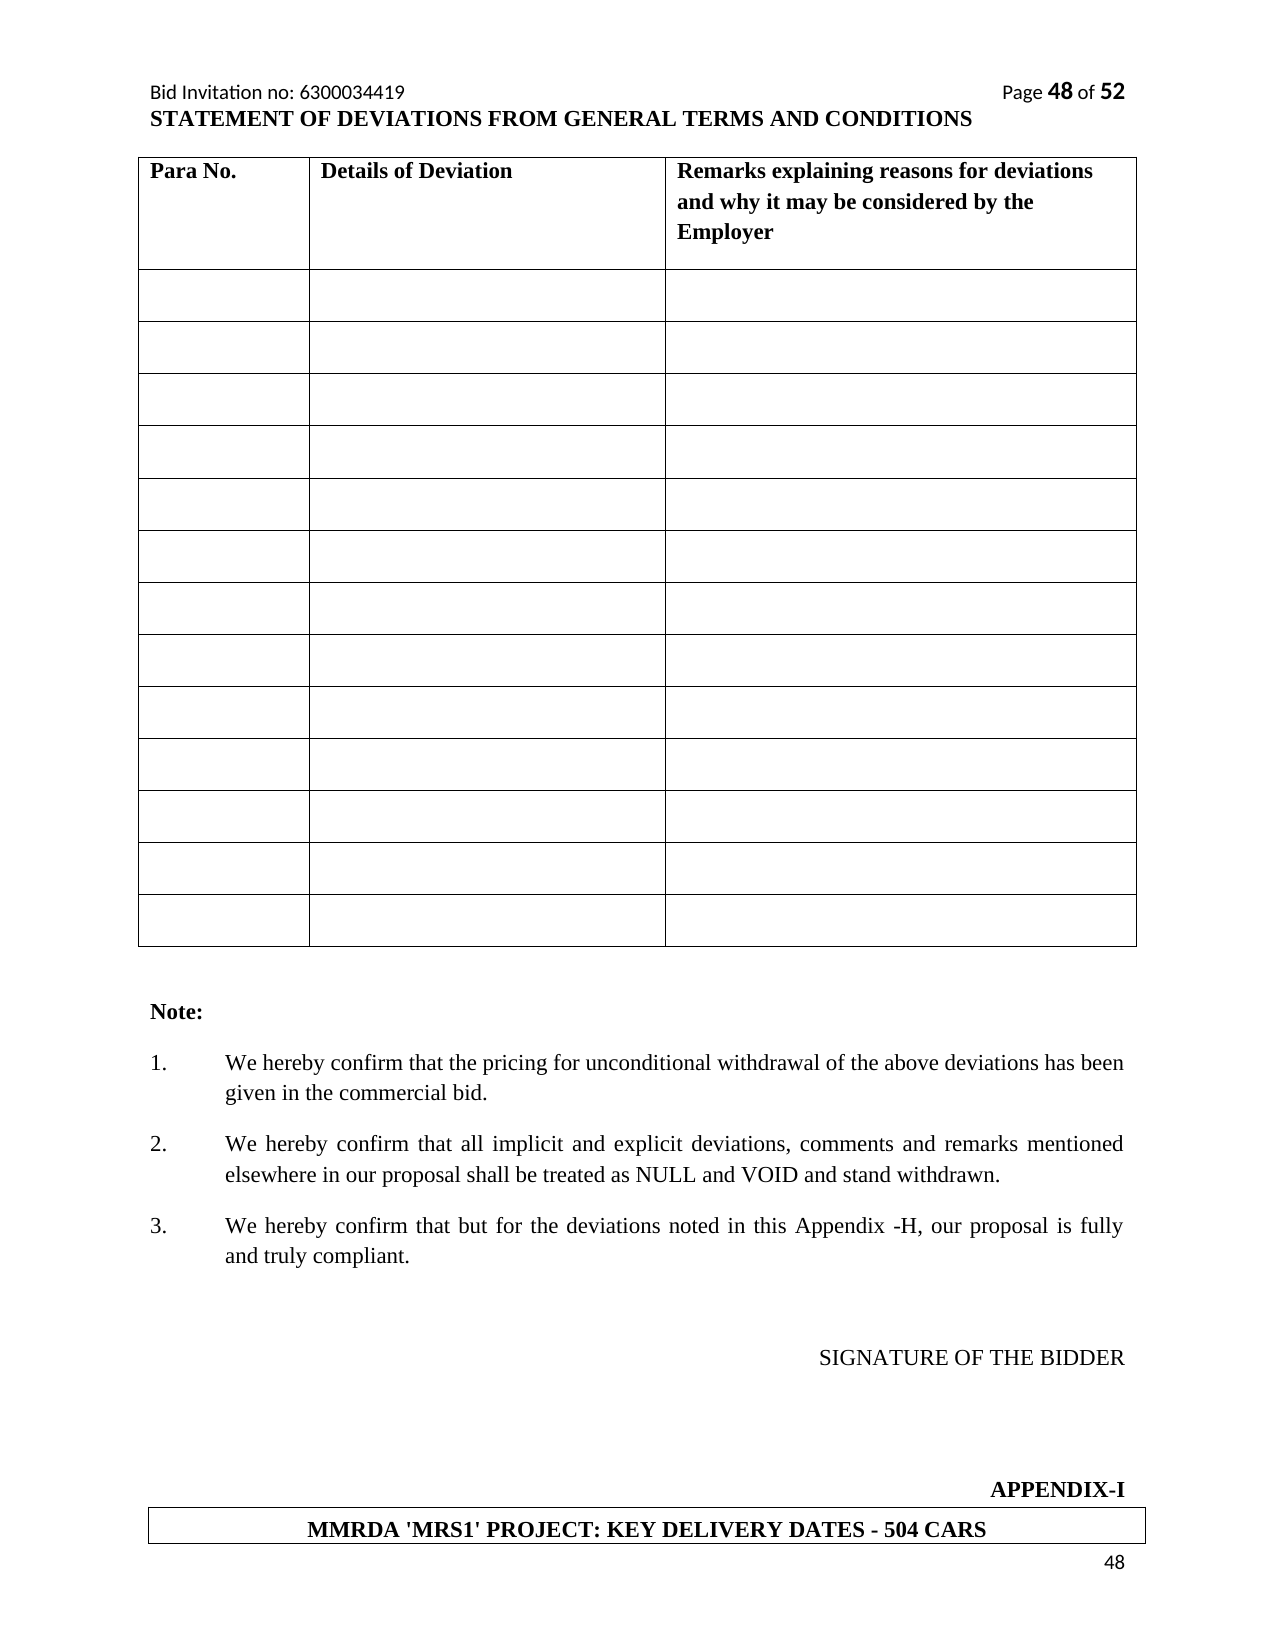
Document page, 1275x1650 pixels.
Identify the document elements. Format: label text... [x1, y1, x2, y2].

table_header Remarks explaining reasons for deviations and why it may be considered by the Employer [666, 158, 1136, 269]
table_cell [310, 843, 665, 894]
table_cell [666, 374, 1136, 425]
table_cell [310, 791, 665, 842]
table_cell [139, 635, 309, 686]
table_header MMRDA 'MRS1' PROJECT: KEY DELIVERY DATES - 504 CARS [149, 1508, 1145, 1543]
table_cell [666, 583, 1136, 634]
table_cell [666, 270, 1136, 321]
table_cell [310, 479, 665, 529]
table_cell [139, 270, 309, 321]
table_cell [310, 270, 665, 321]
table_cell [310, 531, 665, 582]
table_cell [666, 322, 1136, 373]
table_cell [666, 791, 1136, 842]
table_cell [139, 895, 309, 946]
table_cell [139, 843, 309, 894]
list We hereby confirm that the pricing for unconditional withdrawal of the above deviations has been given in the commercial bid. [150, 1049, 1125, 1106]
text APPENDIX-I [150, 1476, 1125, 1503]
table_cell [666, 687, 1136, 738]
table_cell [666, 479, 1136, 529]
table_cell [666, 739, 1136, 790]
table_cell [310, 374, 665, 425]
text SIGNATURE OF THE BIDDER [150, 1344, 1125, 1370]
list We hereby confirm that all implicit and explicit deviations, comments and remarks mentioned elsewhere in our proposal shall be treated as NULL and VOID and stand withdrawn. [150, 1131, 1125, 1187]
table_cell [139, 374, 309, 425]
table_header Para No. [139, 158, 309, 269]
table_cell [310, 322, 665, 373]
table_cell [310, 895, 665, 946]
text STATEMENT OF DEVIATIONS FROM GENERAL TERMS AND CONDITIONS [150, 106, 1125, 132]
table_cell [666, 843, 1136, 894]
table_cell [310, 635, 665, 686]
table_cell [310, 426, 665, 477]
table_cell [139, 791, 309, 842]
table_cell [310, 687, 665, 738]
table_cell [666, 635, 1136, 686]
table_cell [139, 687, 309, 738]
table_cell [666, 895, 1136, 946]
table_cell [666, 531, 1136, 582]
table_header Details of Deviation [310, 158, 665, 269]
table_cell [139, 583, 309, 634]
list We hereby confirm that but for the deviations noted in this Appendix -H, our proposal is fully and truly compliant. [150, 1212, 1125, 1268]
table_cell [139, 531, 309, 582]
table_cell [139, 739, 309, 790]
table_cell [310, 583, 665, 634]
text Note: [150, 998, 1125, 1024]
table_cell [666, 426, 1136, 477]
table_cell [139, 426, 309, 477]
table_cell [139, 479, 309, 529]
table_cell [310, 739, 665, 790]
table_cell [139, 322, 309, 373]
